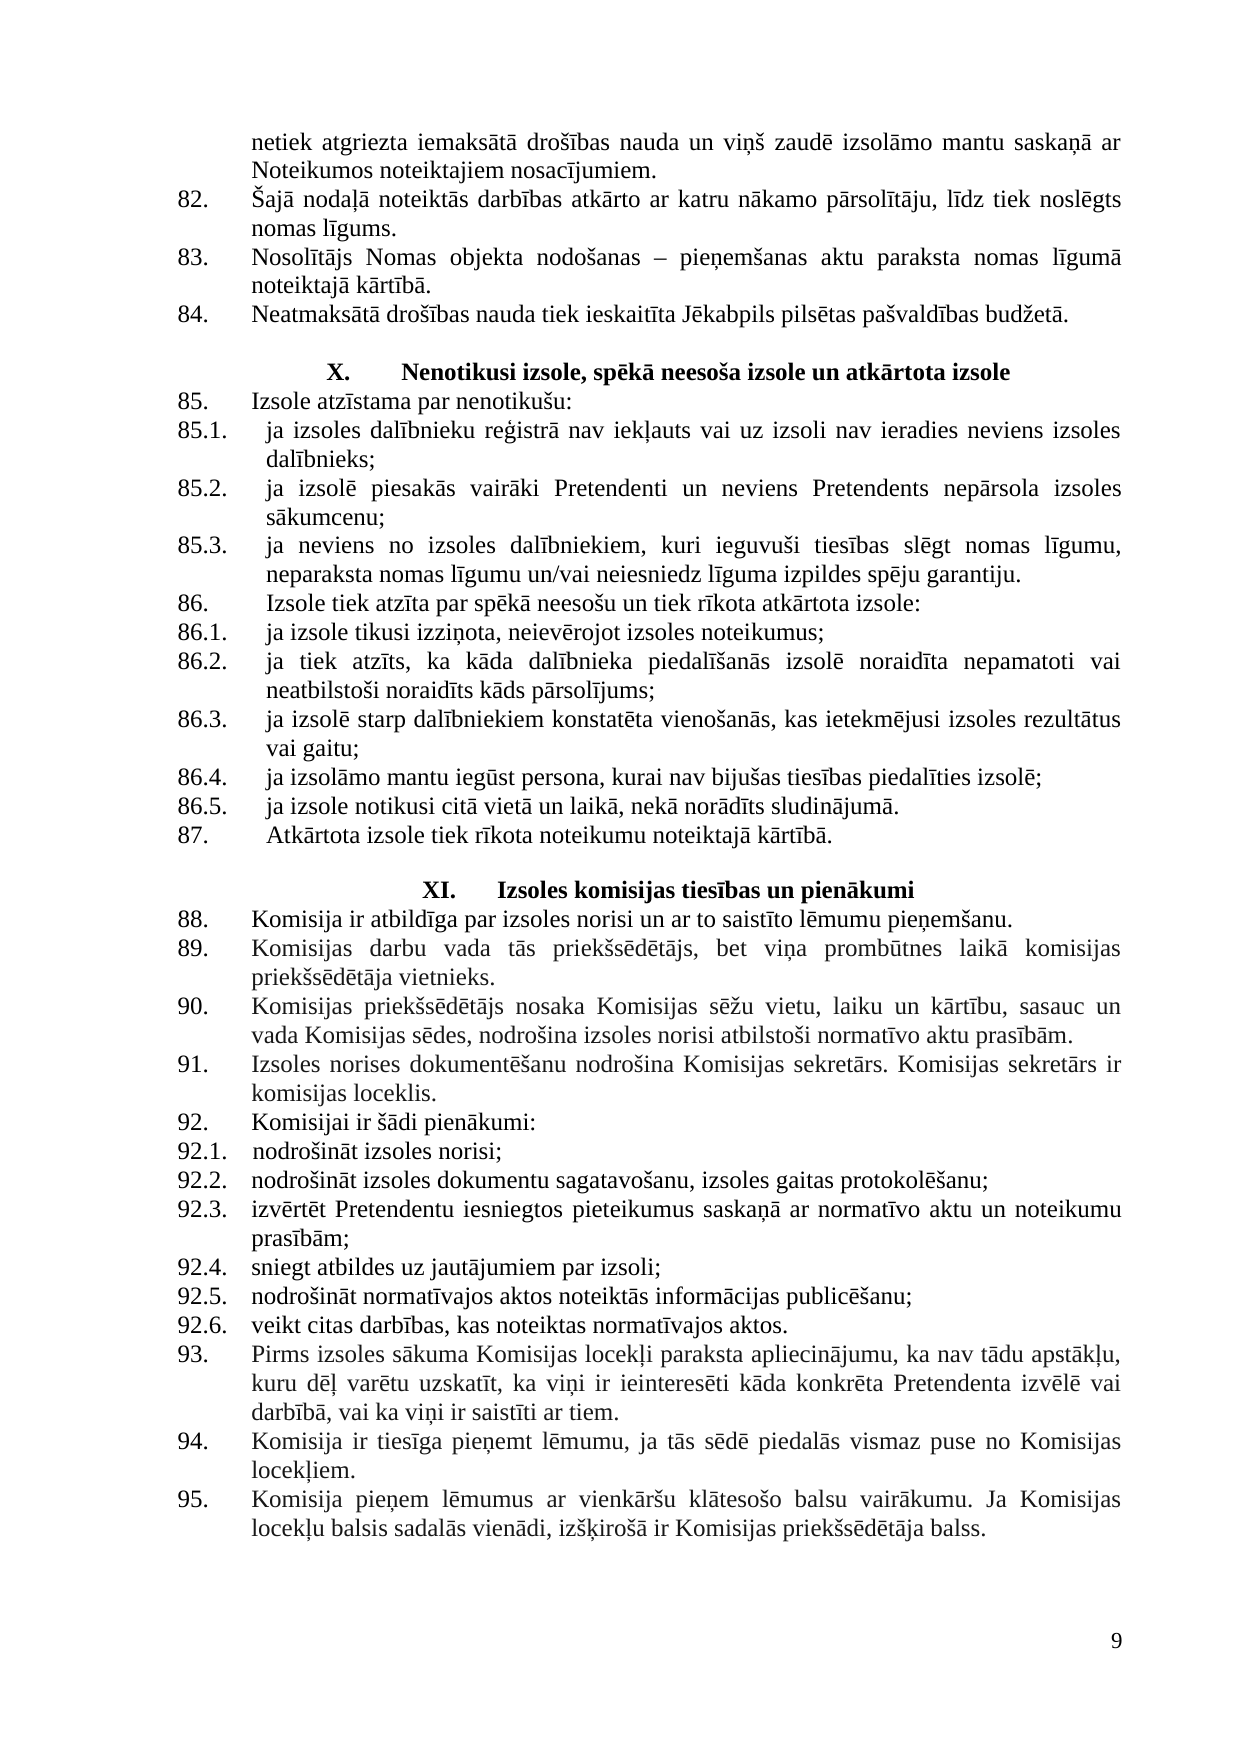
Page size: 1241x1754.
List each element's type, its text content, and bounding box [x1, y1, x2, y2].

list Atkārtota izsole tiek rīkota noteikumu noteiktajā kārtībā. [177, 820, 1122, 849]
list ja izsole tikusi izziņota, neievērojot izsoles noteikumus; [177, 617, 1122, 646]
list Nenotikusi izsole, spēkā neesoša izsole un atkārtota izsole [215, 357, 1122, 386]
list veikt citas darbības, kas noteiktas normatīvajos aktos. [177, 1310, 1122, 1339]
list ja neviens no izsoles dalībniekiem, kuri ieguvuši tiesības slēgt nomas līgumu, neparaksta nomas līgumu un/vai neiesniedz līguma izpildes spēju garantiju. [177, 531, 1122, 588]
list Izsole atzīstama par nenotikušu: [177, 386, 1122, 414]
list Pirms izsoles sākuma Komisijas locekļi paraksta apliecinājumu, ka nav tādu apstākļu, kuru dēļ varētu uzskatīt, ka viņi ir ieinteresēti kāda konkrēta Pretendenta izvēlē vai darbībā, vai ka viņi ir saistīti ar tiem. [177, 1339, 1122, 1426]
list izvērtēt Pretendentu iesniegtos pieteikumus saskaņā ar normatīvo aktu un noteikumu prasībām; [177, 1194, 1122, 1252]
list nodrošināt izsoles norisi; [177, 1136, 1122, 1165]
list Izsoles komisijas tiesības un pienākumi [215, 876, 1122, 904]
list Nosolītājs Nomas objekta nodošanas – pieņemšanas aktu paraksta nomas līgumā noteiktajā kārtībā. [177, 242, 1122, 299]
list Komisijas priekšsēdētājs nosaka Komisijas sēžu vietu, laiku un kārtību, sasauc un vada Komisijas sēdes, nodrošina izsoles norisi atbilstoši normatīvo aktu prasībām. [177, 991, 1122, 1049]
list Neatmaksātā drošības nauda tiek ieskaitīta Jēkabpils pilsētas pašvaldības budžetā. [177, 299, 1122, 328]
list sniegt atbildes uz jautājumiem par izsoli; [177, 1252, 1122, 1281]
list Komisija pieņem lēmumus ar vienkāršu klātesošo balsu vairākumu. Ja Komisijas locekļu balsis sadalās vienādi, izšķirošā ir Komisijas priekšsēdētāja balss. [177, 1484, 1122, 1541]
list ja tiek atzīts, ka kāda dalībnieka piedalīšanās izsolē noraidīta nepamatoti vai neatbilstoši noraidīts kāds pārsolījums; [177, 646, 1122, 704]
list ja izsole notikusi citā vietā un laikā, nekā norādīts sludinājumā. [177, 791, 1122, 820]
list Komisijai ir šādi pienākumi: [177, 1107, 1122, 1136]
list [177, 127, 1122, 184]
list Komisija ir atbildīga par izsoles norisi un ar to saistīto lēmumu pieņemšanu. [177, 904, 1122, 933]
list Izsoles norises dokumentēšanu nodrošina Komisijas sekretārs. Komisijas sekretārs ir komisijas loceklis. [177, 1049, 1122, 1107]
list Šajā nodaļā noteiktās darbības atkārto ar katru nākamo pārsolītāju, līdz tiek noslēgts nomas līgums. [177, 184, 1122, 242]
list ja izsolē starp dalībniekiem konstatēta vienošanās, kas ietekmējusi izsoles rezultātus vai gaitu; [177, 704, 1122, 762]
list Komisija ir tiesīga pieņemt lēmumu, ja tās sēdē piedalās vismaz puse no Komisijas locekļiem. [177, 1426, 1122, 1483]
list ja izsoles dalībnieku reģistrā nav iekļauts vai uz izsoli nav ieradies neviens izsoles dalībnieks; [177, 415, 1122, 472]
list ja izsolāmo mantu iegūst persona, kurai nav bijušas tiesības piedalīties izsolē; [177, 762, 1122, 791]
list Izsole tiek atzīta par spēkā neesošu un tiek rīkota atkārtota izsole: [177, 588, 1122, 617]
list nodrošināt izsoles dokumentu sagatavošanu, izsoles gaitas protokolēšanu; [177, 1165, 1122, 1194]
list nodrošināt normatīvajos aktos noteiktās informācijas publicēšanu; [177, 1281, 1122, 1310]
list Komisijas darbu vada tās priekšsēdētājs, bet viņa prombūtnes laikā komisijas priekšsēdētāja vietnieks. [177, 933, 1122, 991]
list ja izsolē piesakās vairāki Pretendenti un neviens Pretendents nepārsola izsoles sākumcenu; [177, 473, 1122, 530]
